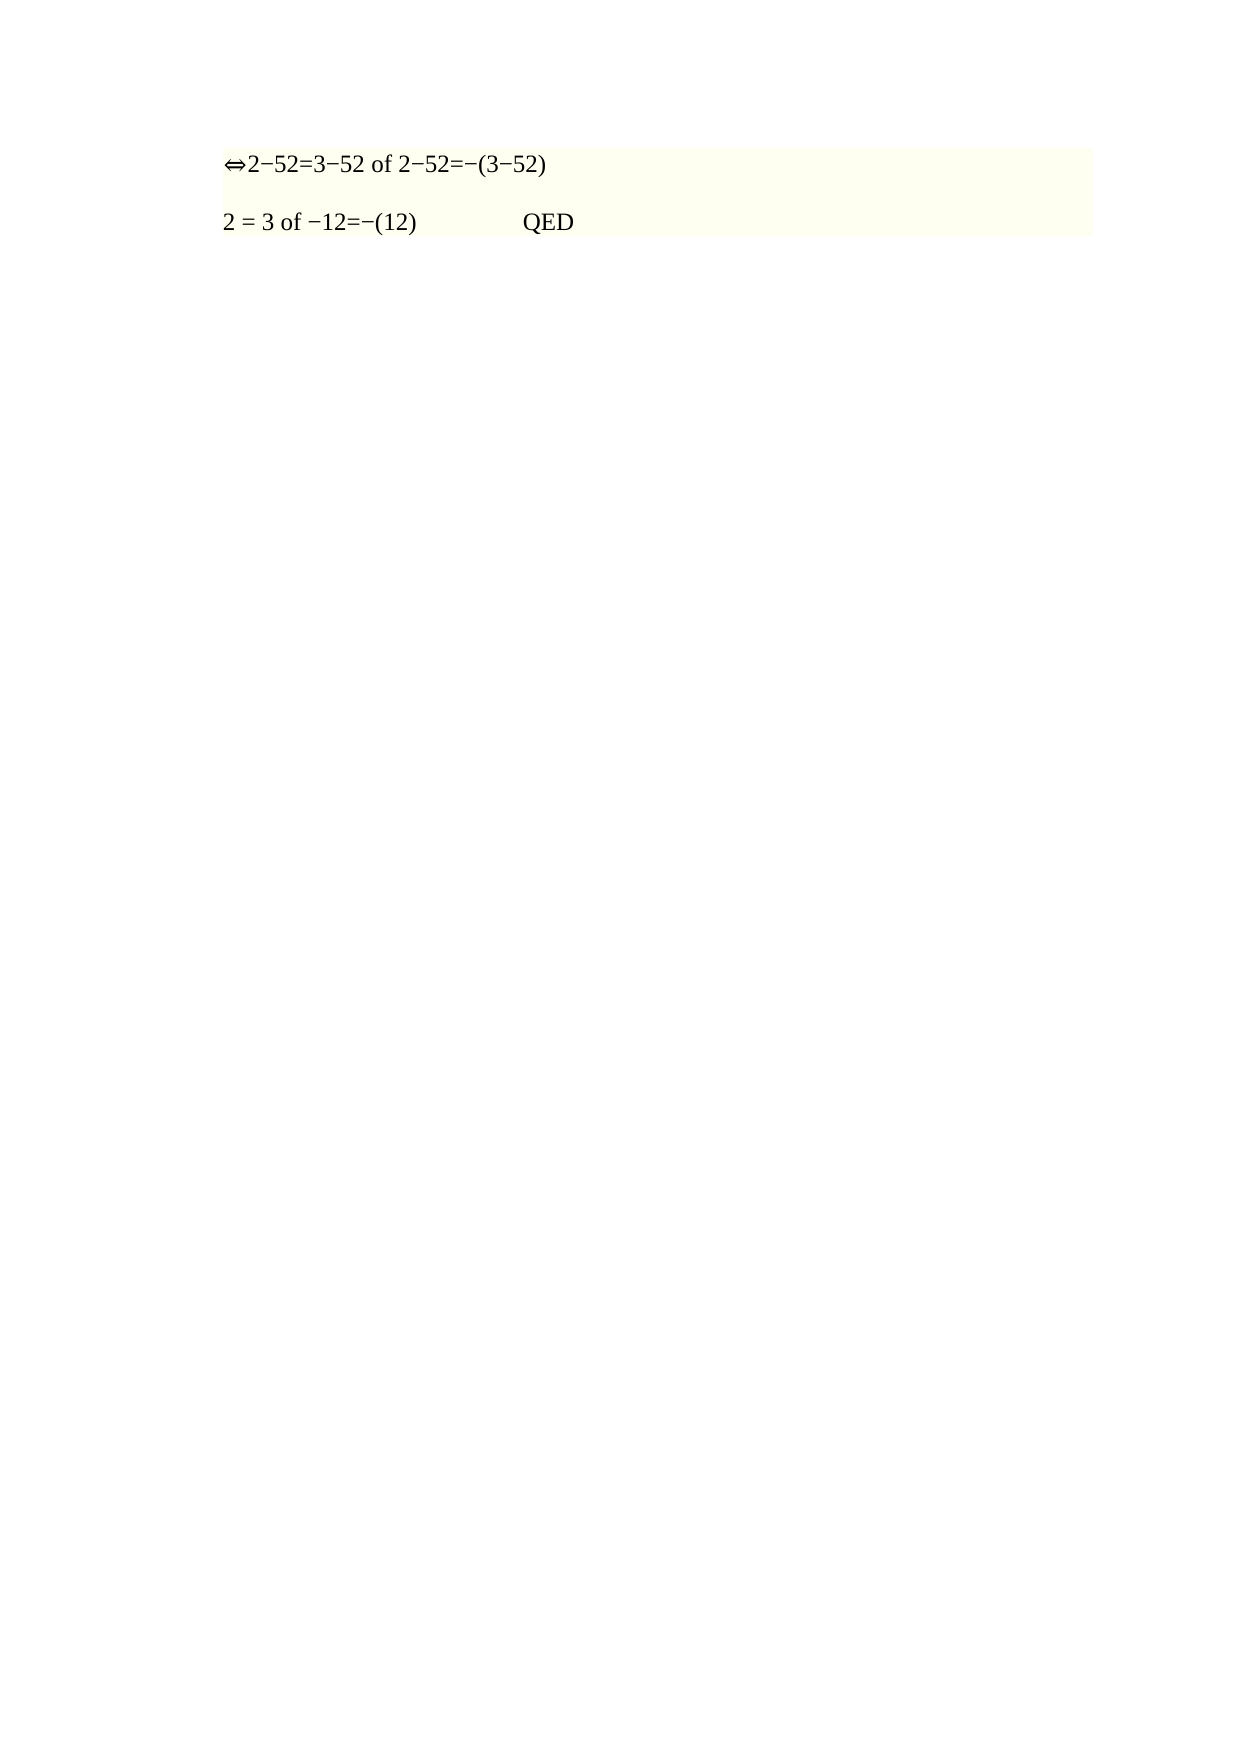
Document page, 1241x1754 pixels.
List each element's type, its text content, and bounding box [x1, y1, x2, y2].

text 2 = 3 of −12=−(12) QED [223, 207, 1093, 236]
text ⇔2−52=3−52 of 2−52=−(3−52) [223, 148, 1093, 178]
